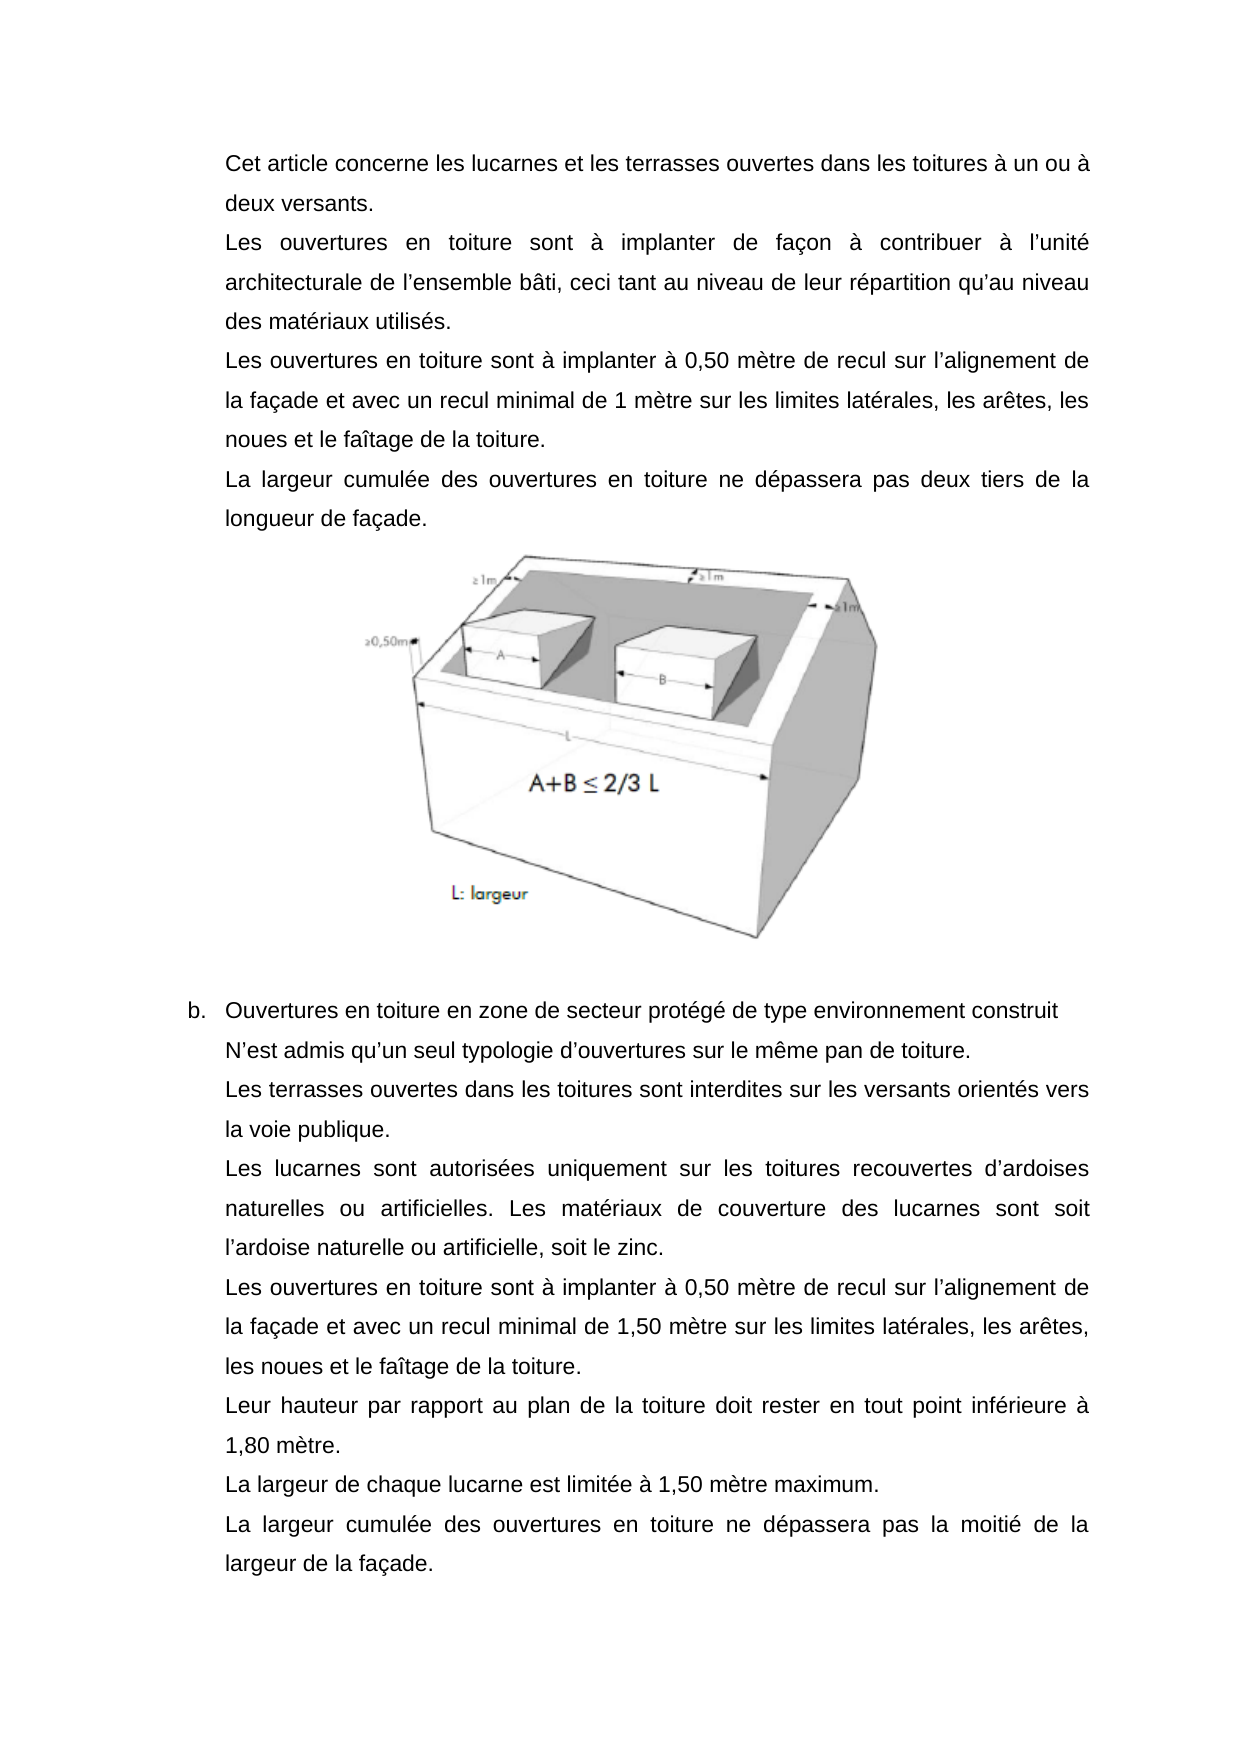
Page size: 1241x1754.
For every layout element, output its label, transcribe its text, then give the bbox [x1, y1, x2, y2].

text Les ouvertures en toiture sont à implanter à 0,50 mètre de recul sur l’alignement de la façade et avec un recul minimal de 1 mètre sur les limites latérales, les arêtes, les noues et le faîtage de la toiture. [225, 347, 1090, 453]
text Leur hauteur par rapport au plan de la toiture doit rester en tout point inférieure à 1,80 mètre. [225, 1392, 1090, 1458]
picture [356, 544, 884, 945]
text La largeur cumulée des ouvertures en toiture ne dépassera pas la moitié de la largeur de la façade. [225, 1511, 1090, 1576]
text Cet article concerne les lucarnes et les terrasses ouvertes dans les toitures à un ou à deux versants. [225, 150, 1090, 216]
text Les terrasses ouvertes dans les toitures sont interdites sur les versants orientés vers la voie publique. [225, 1076, 1090, 1142]
text Les ouvertures en toiture sont à implanter de façon à contribuer à l’unité architecturale de l’ensemble bâti, ceci tant au niveau de leur répartition qu’au niveau des matériaux utilisés. [225, 229, 1090, 334]
text La largeur cumulée des ouvertures en toiture ne dépassera pas deux tiers de la longueur de façade. [225, 466, 1090, 532]
text Les lucarnes sont autorisées uniquement sur les toitures recouvertes d’ardoises naturelles ou artificielles. Les matériaux de couverture des lucarnes sont soit l’ardoise naturelle ou artificielle, soit le zinc. [225, 1155, 1090, 1261]
text La largeur de chaque lucarne est limitée à 1,50 mètre maximum. [225, 1471, 1090, 1497]
text N’est admis qu’un seul typologie d’ouvertures sur le même pan de toiture. [225, 1037, 1090, 1063]
list Ouvertures en toiture en zone de secteur protégé de type environnement construit [187, 997, 1090, 1024]
text Les ouvertures en toiture sont à implanter à 0,50 mètre de recul sur l’alignement de la façade et avec un recul minimal de 1,50 mètre sur les limites latérales, les arêtes, les noues et le faîtage de la toiture. [225, 1274, 1090, 1379]
